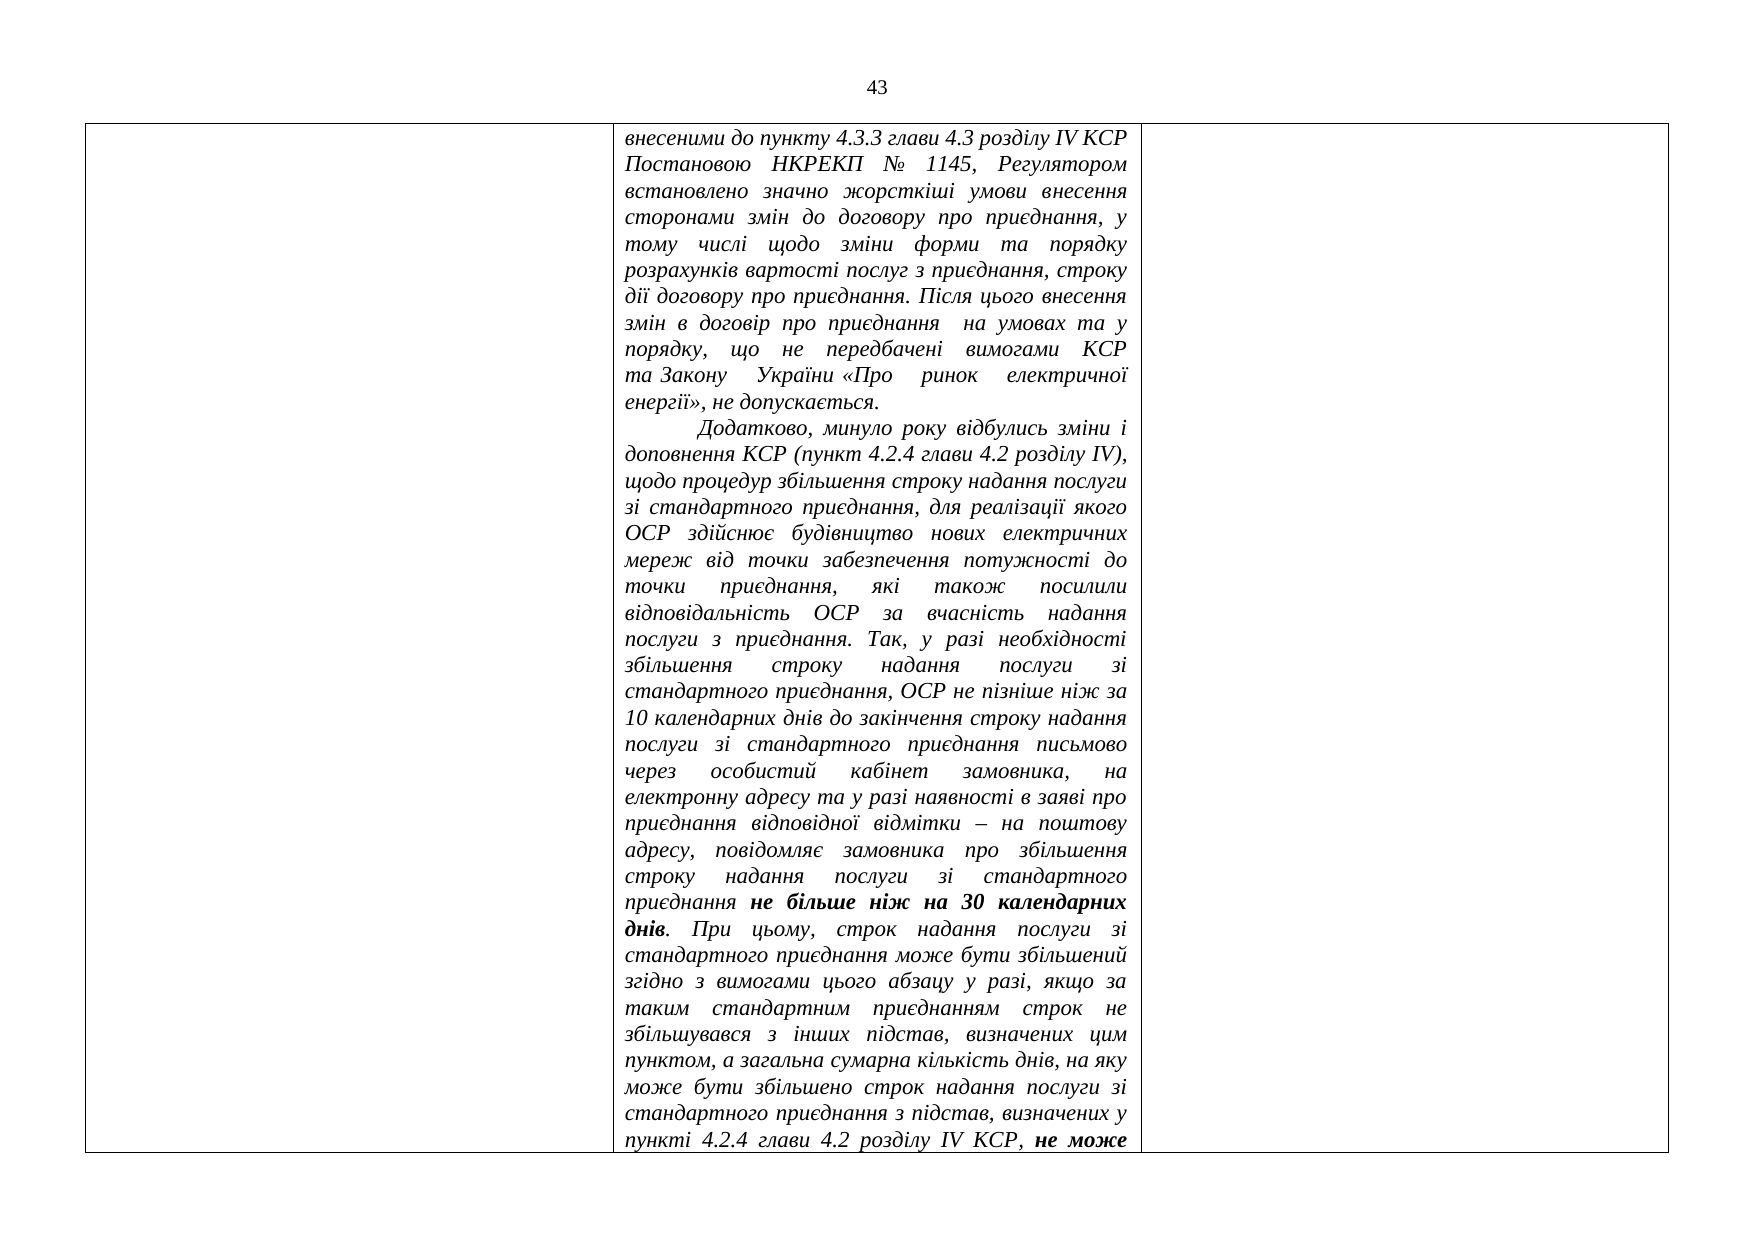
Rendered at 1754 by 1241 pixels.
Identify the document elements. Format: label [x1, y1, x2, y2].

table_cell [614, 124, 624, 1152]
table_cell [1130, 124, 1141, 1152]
table_cell [86, 124, 613, 1152]
table_cell [1142, 124, 1668, 1152]
